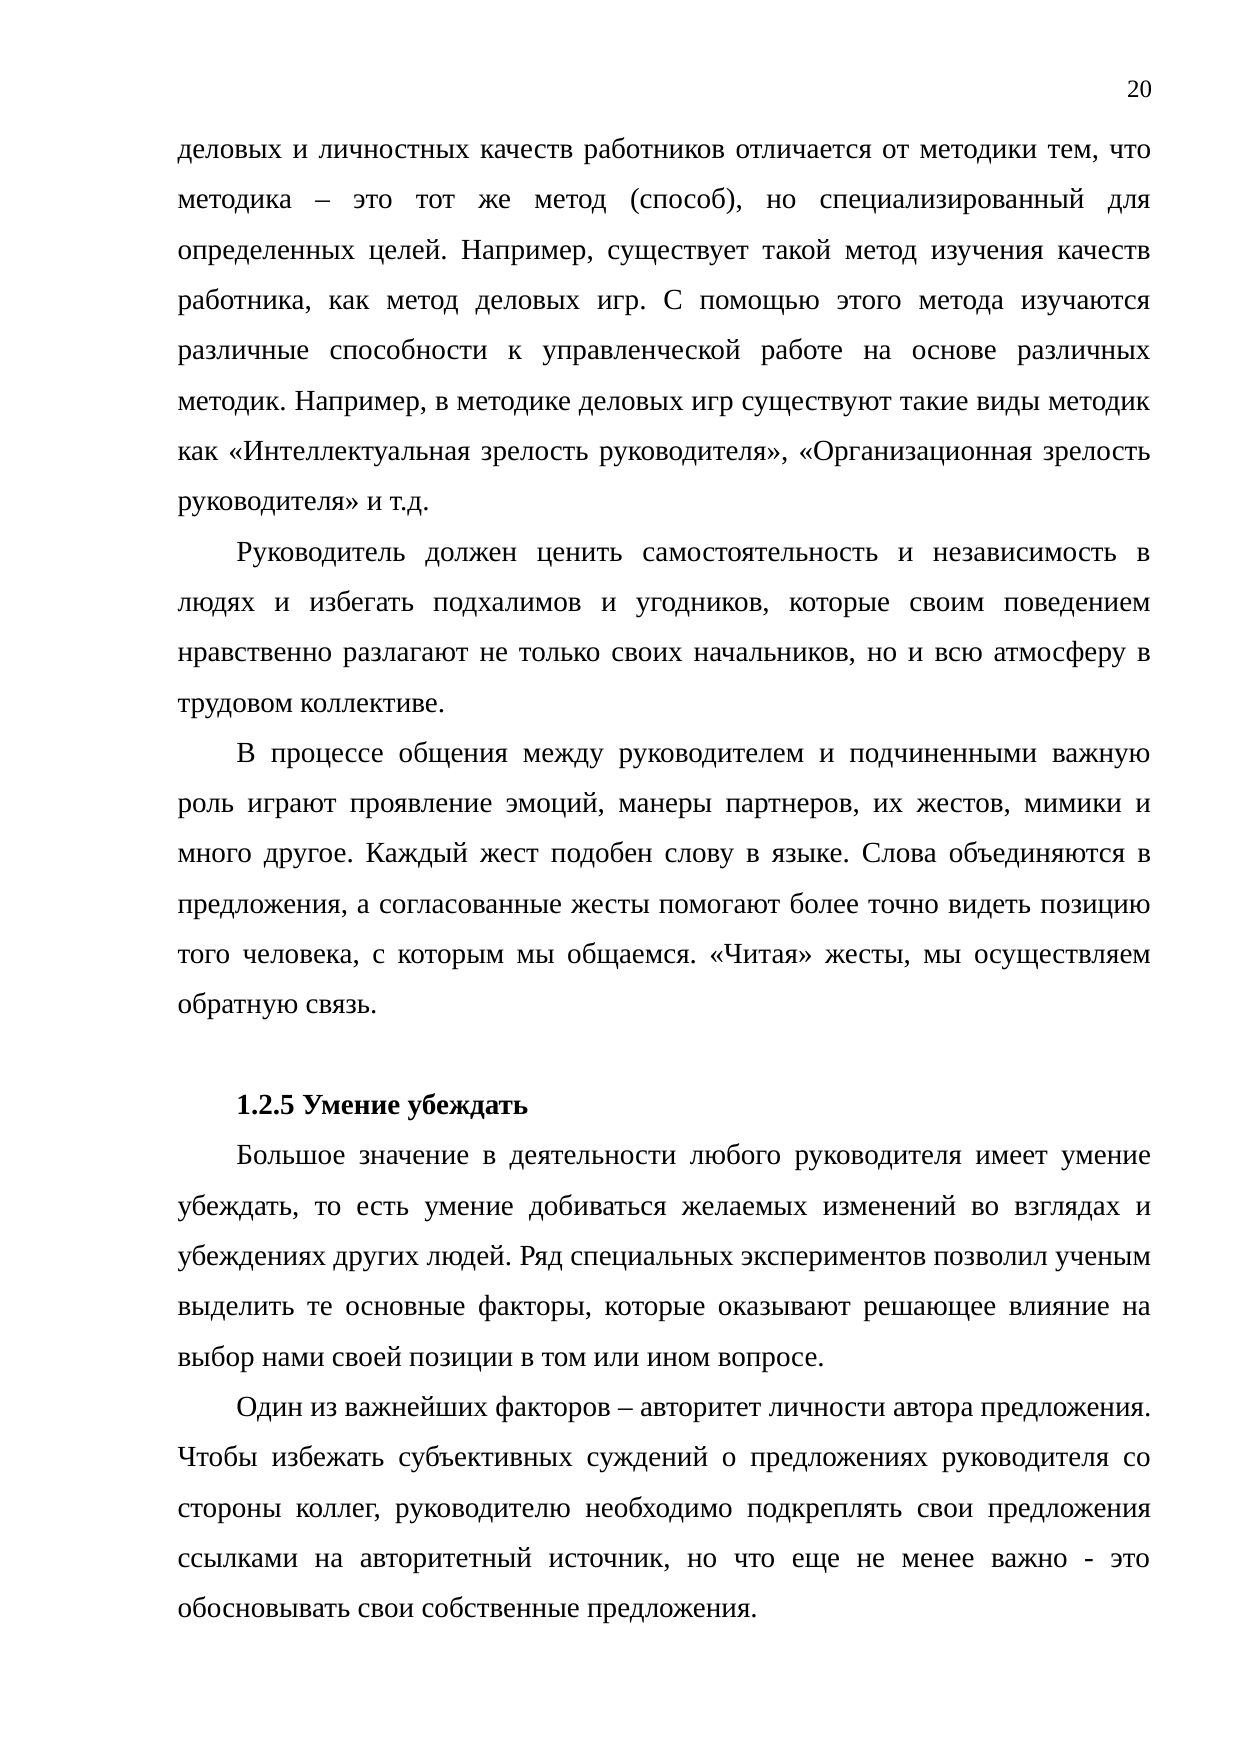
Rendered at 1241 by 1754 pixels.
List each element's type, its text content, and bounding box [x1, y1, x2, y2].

text В процессе общения между руководителем и подчиненными важную роль играют проявление эмоций, манеры партнеров, их жестов, мимики и много другое. Каждый жест подобен слову в языке. Слова объединяются в предложения, а согласованные жесты помогают более точно видеть позицию того человека, с которым мы общаемся. «Читая» жесты, мы осуществляем обратную связь. [177, 735, 1152, 1020]
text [177, 131, 1152, 517]
text Большое значение в деятельности любого руководителя имеет умение убеждать, то есть умение добиваться желаемых изменений во взглядах и убеждениях других людей. Ряд специальных экспериментов позволил ученым выделить те основные факторы, которые оказывают решающее влияние на выбор нами своей позиции в том или ином вопросе. [177, 1137, 1152, 1372]
text Руководитель должен ценить самостоятельность и независимость в людях и избегать подхалимов и угодников, которые своим поведением нравственно разлагают не только своих начальников, но и всю атмосферу в трудовом коллективе. [177, 534, 1152, 718]
text Один из важнейших факторов – авторитет личности автора предложения. Чтобы избежать субъективных суждений о предложениях руководителя со стороны коллег, руководителю необходимо подкреплять свои предложения ссылками на авторитетный источник, но что еще не менее важно - это обосновывать свои собственные предложения. [177, 1389, 1152, 1624]
text 1.2.5 Умение убеждать [177, 1087, 1152, 1121]
